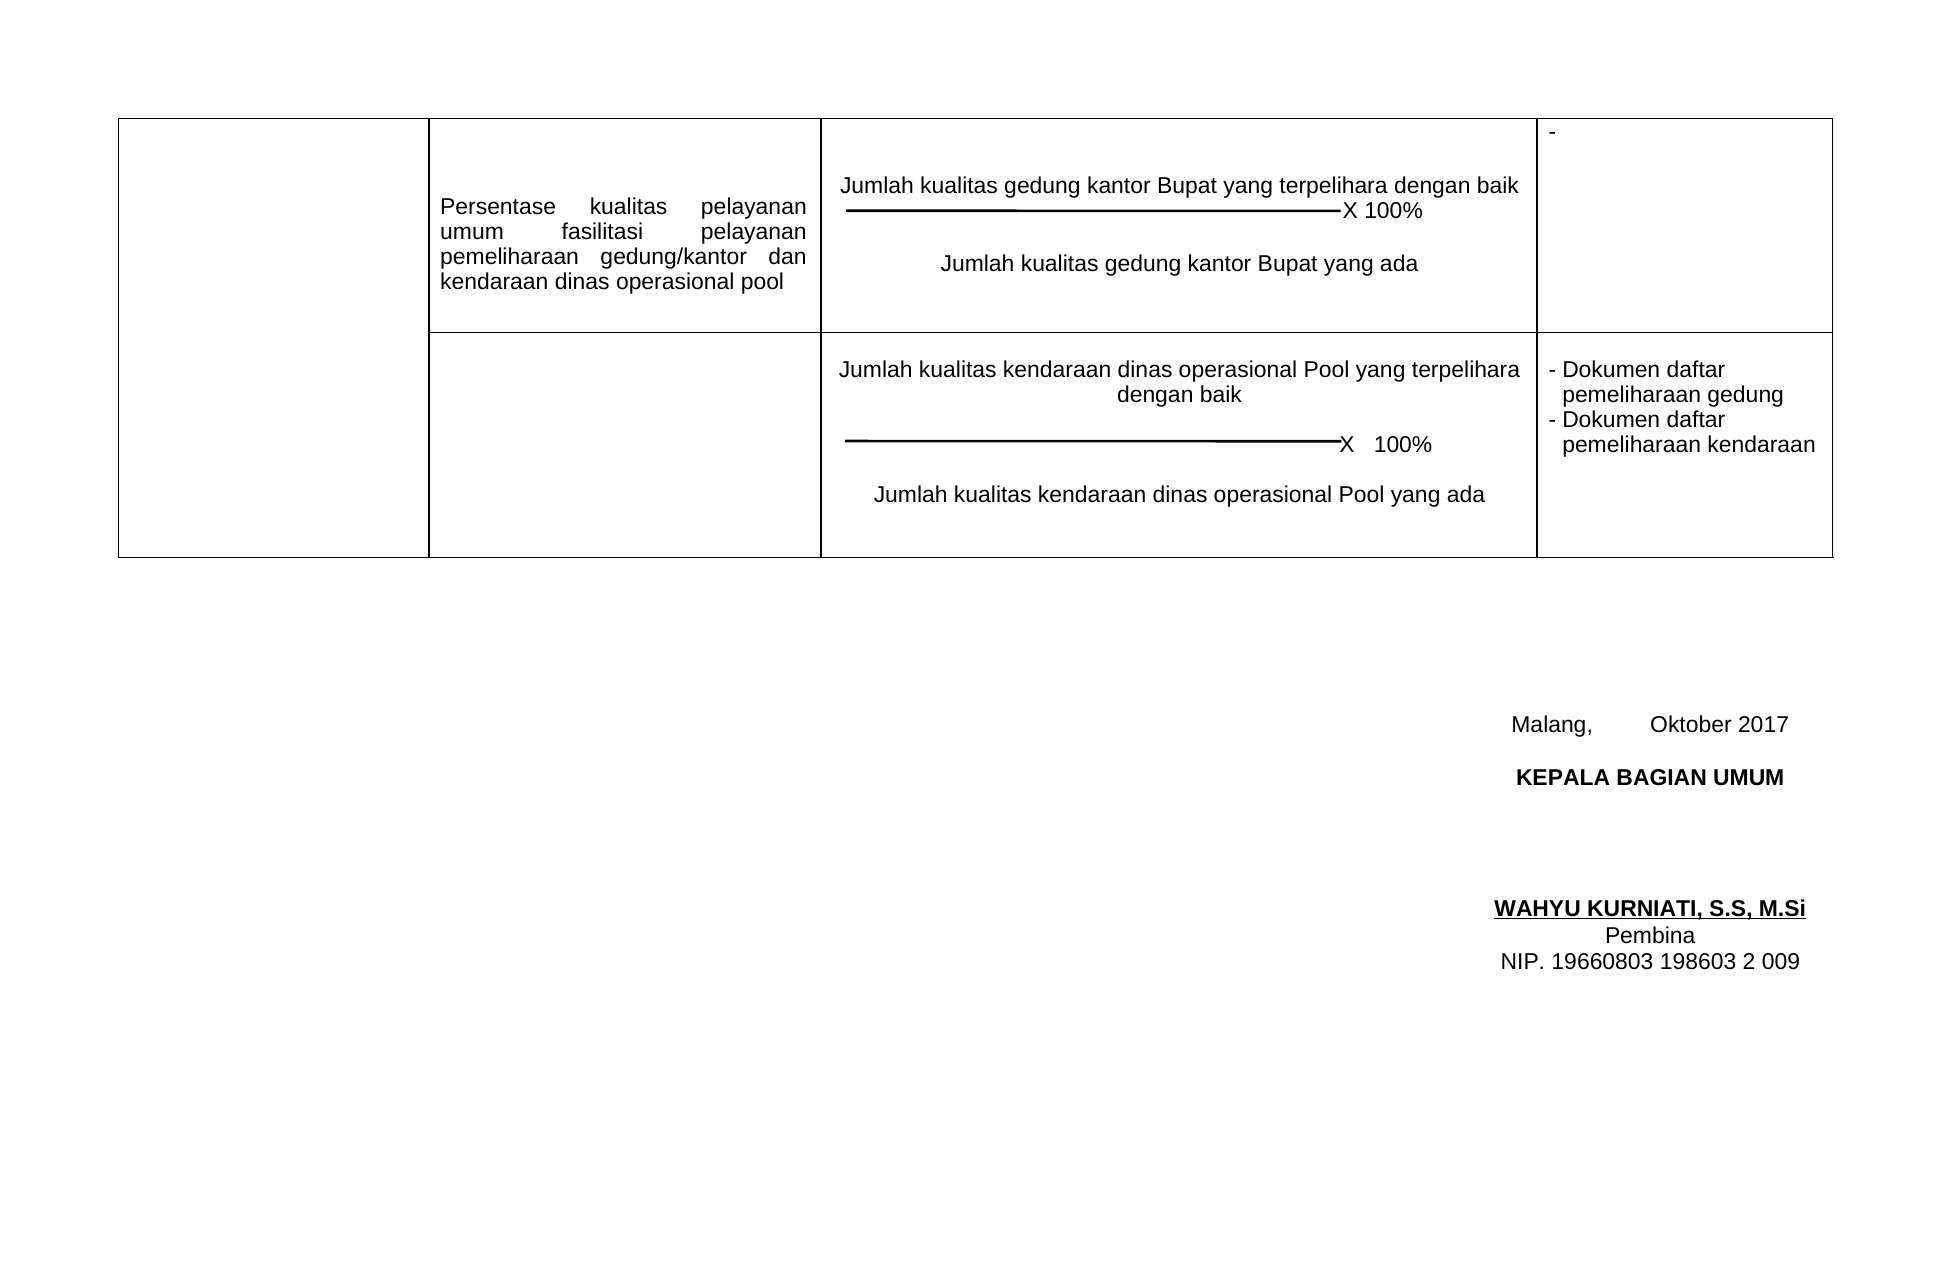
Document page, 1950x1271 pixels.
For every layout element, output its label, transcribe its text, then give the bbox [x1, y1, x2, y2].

text KEPALA BAGIAN UMUM [1468, 763, 1832, 790]
table_cell [1538, 119, 1832, 332]
table_cell [430, 333, 820, 557]
table_cell Dokumen daftar pemeliharaan gedung Dokumen daftar pemeliharaan kendaraan [1538, 333, 1832, 557]
text NIP. 19660803 198603 2 009 [1468, 948, 1832, 974]
text Pembina [1468, 922, 1832, 948]
table_cell Jumlah kualitas kendaraan dinas operasional Pool yang terpelihara dengan baik X 100% Jumlah kualitas kendaraan dinas operasional Pool yang ada [822, 333, 1536, 557]
text WAHYU KURNIATI, S.S, M.Si [1468, 895, 1832, 922]
table_cell Persentase kualitas pelayanan umum fasilitasi pelayanan pemeliharaan gedung/kantor dan kendaraan dinas operasional pool [430, 119, 820, 332]
table_cell Jumlah kualitas gedung kantor Bupat yang terpelihara dengan baik X 100% Jumlah kualitas gedung kantor Bupat yang ada [822, 119, 1536, 332]
text Malang, Oktober 2017 [1468, 711, 1832, 737]
